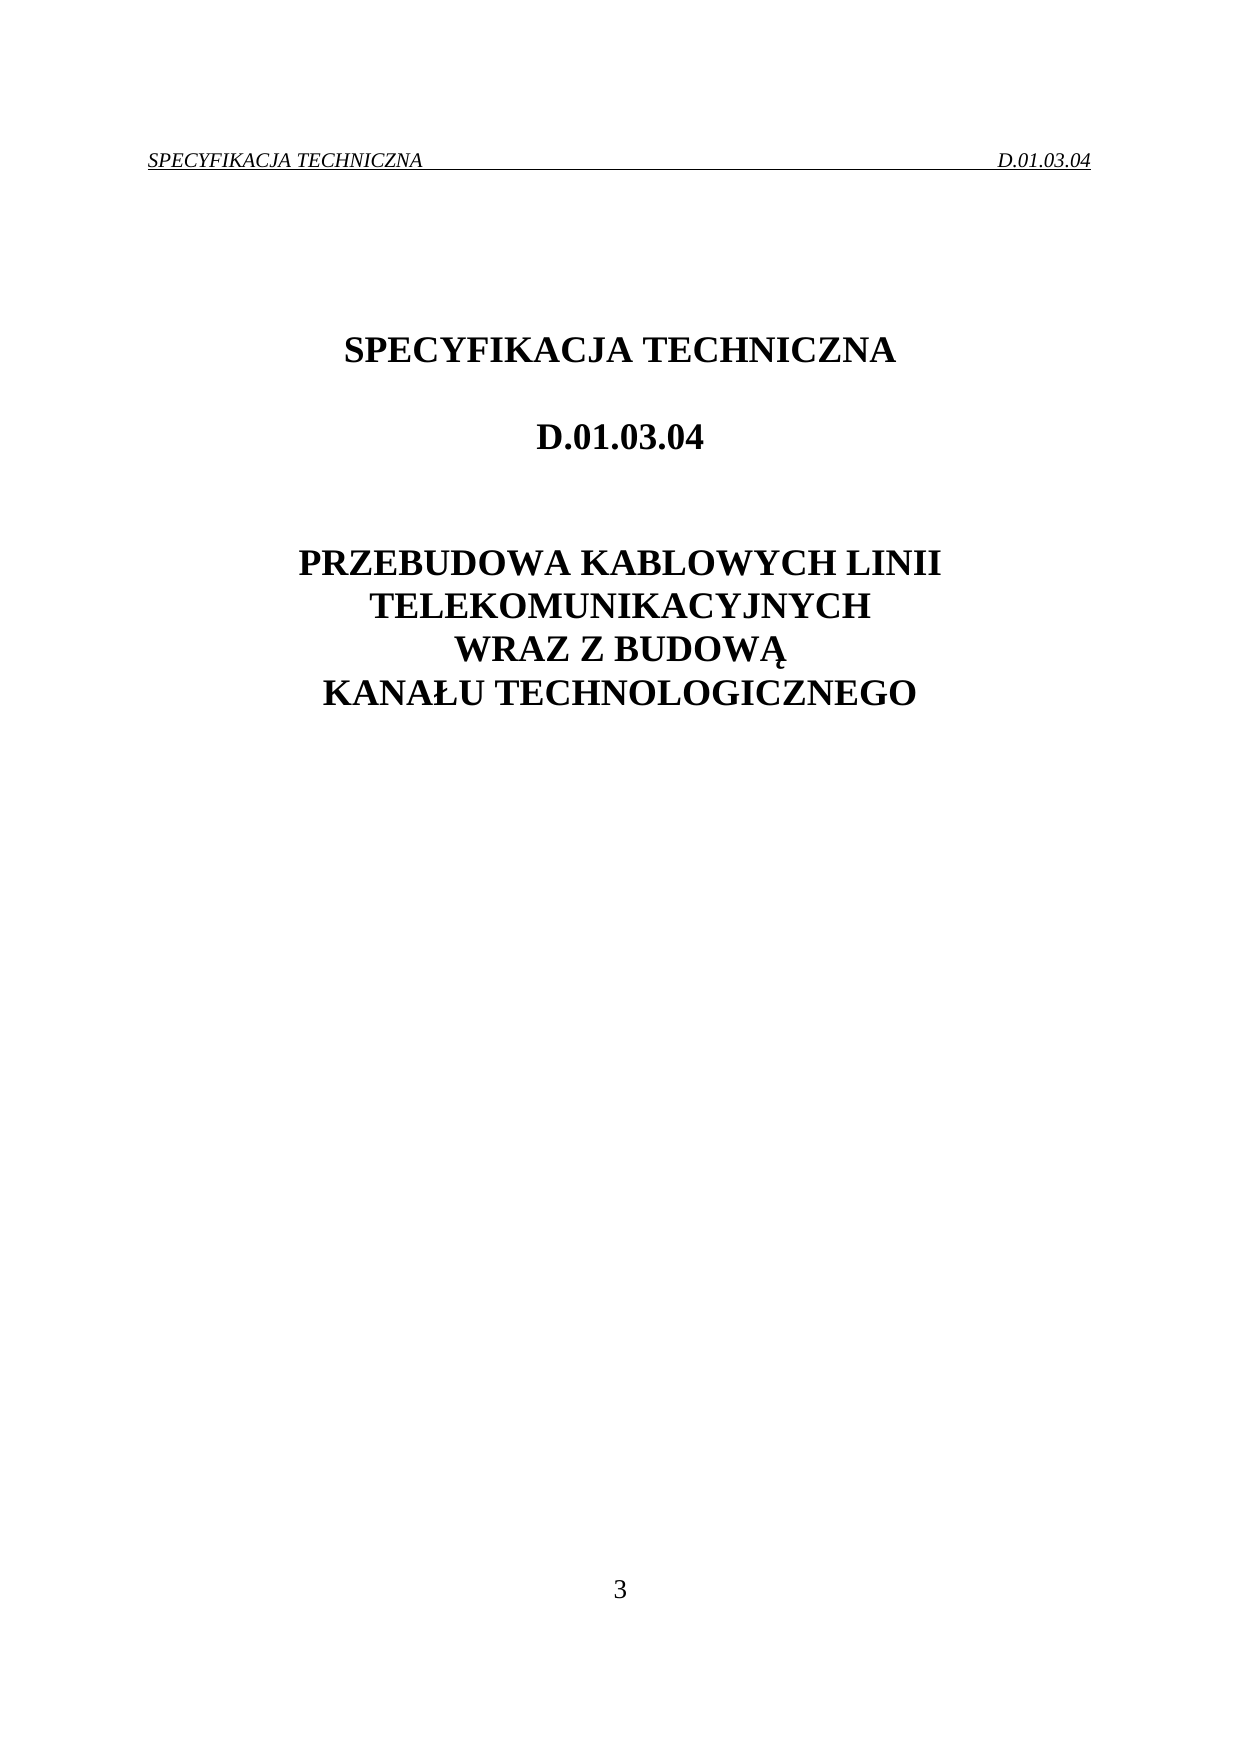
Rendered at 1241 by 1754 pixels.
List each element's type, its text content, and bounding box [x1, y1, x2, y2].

text PRZEBUDOWA KABLOWYCH LINII TELEKOMUNIKACYJNYCH [148, 541, 1092, 627]
text KANAŁU TECHNOLOGICZNEGO [148, 670, 1092, 713]
text WRAZ Z BUDOWĄ [148, 627, 1092, 670]
text SPECYFIKACJA TECHNICZNA [148, 328, 1092, 371]
text D.01.03.04 [148, 414, 1092, 457]
